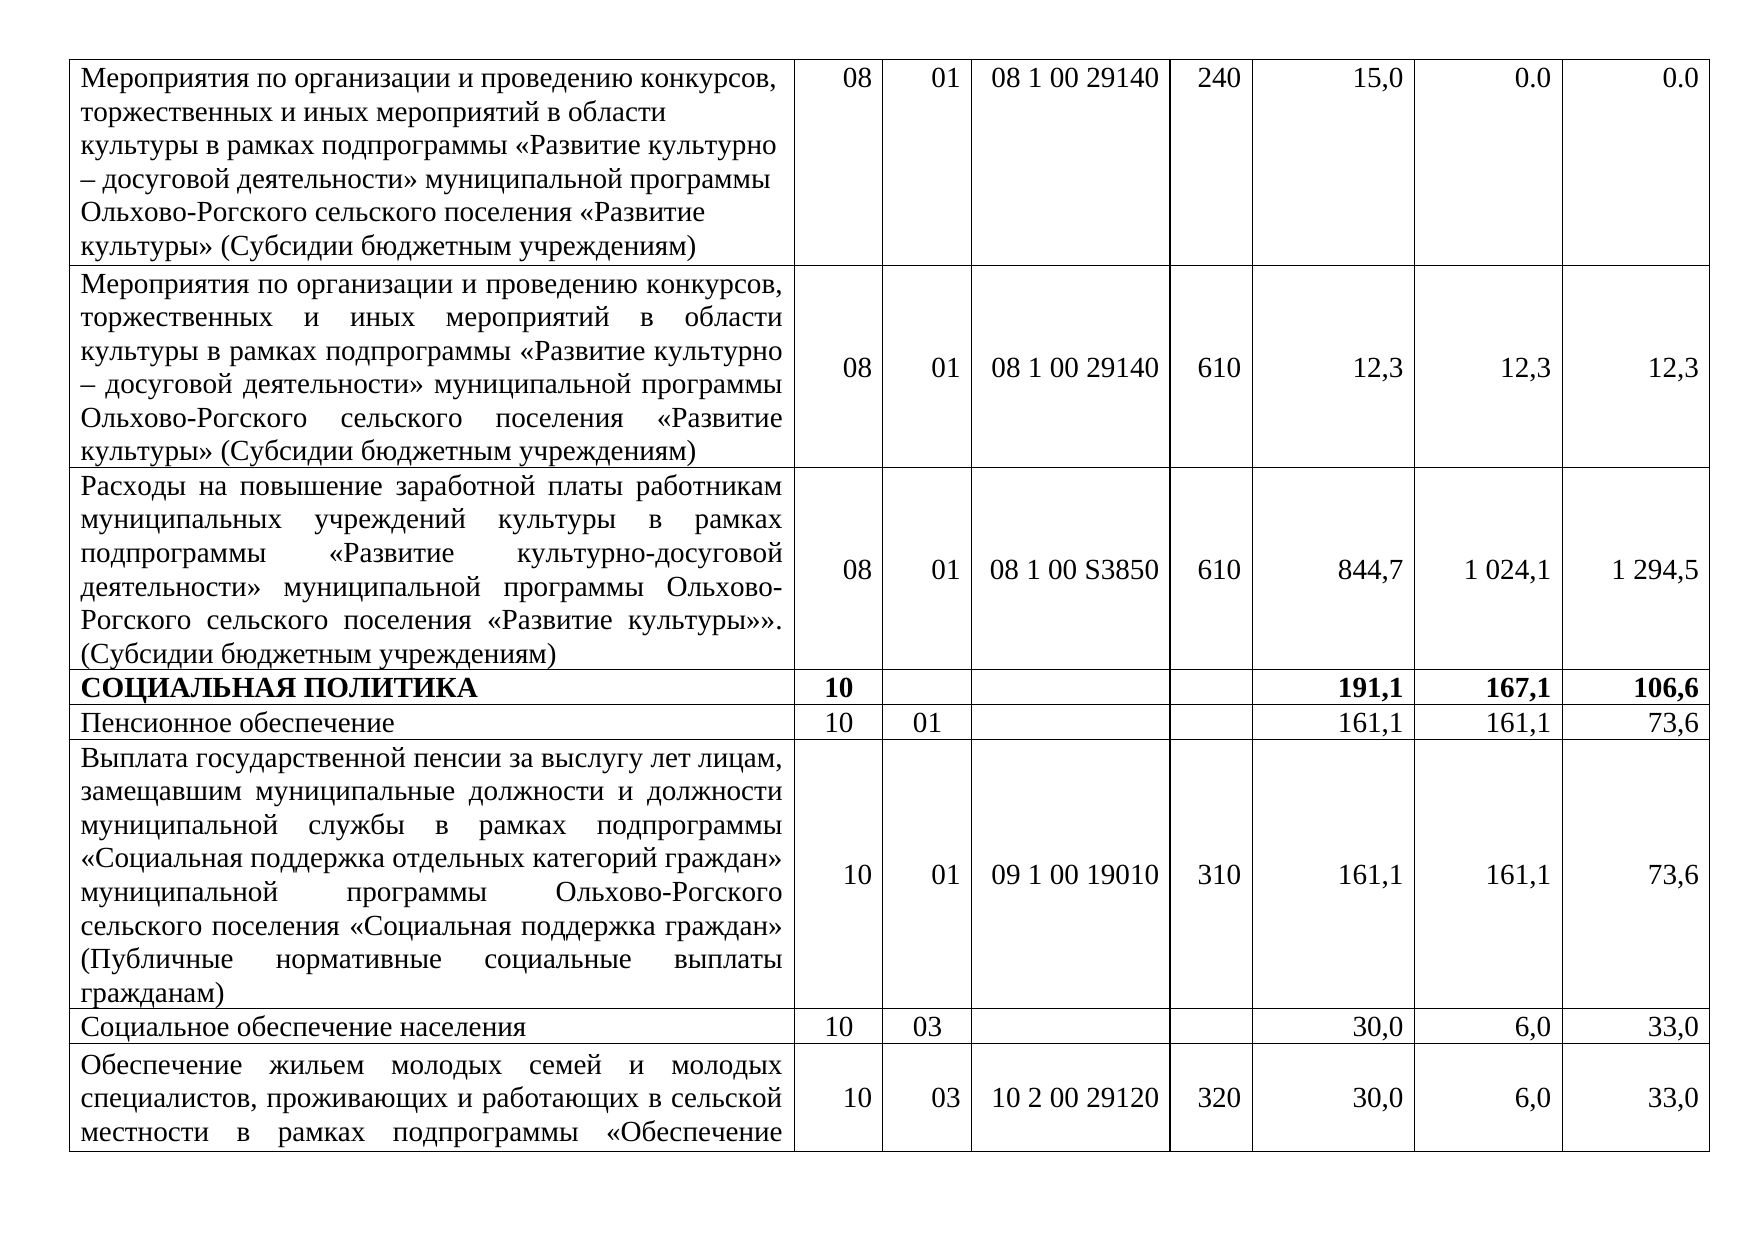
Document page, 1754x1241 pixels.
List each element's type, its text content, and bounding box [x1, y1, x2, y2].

table_cell 10 [795, 1009, 882, 1043]
table_cell 167,1 [1415, 670, 1562, 704]
table_cell 09 1 00 19010 [972, 740, 1169, 1008]
table_cell 310 [1171, 740, 1252, 1008]
table_cell Мероприятия по организации и проведению конкурсов, торжественных и иных мероприятий в области культуры в рамках подпрограммы «Развитие культурно – досуговой деятельности» муниципальной программы Ольхово-Рогского сельского поселения «Развитие культуры» (Субсидии бюджетным учреждениям) [70, 266, 794, 467]
table_cell 0.0 [1415, 60, 1562, 265]
table_cell 0.0 [1563, 60, 1709, 265]
table_cell [1171, 705, 1252, 739]
table_cell [972, 670, 1169, 704]
table_cell 1 294,5 [1563, 468, 1709, 669]
table_cell 106,6 [1563, 670, 1709, 704]
table_cell Расходы на повышение заработной платы работникам муниципальных учреждений культуры в рамках подпрограммы «Развитие культурно-досуговой деятельности» муниципальной программы Ольхово-Рогского сельского поселения «Развитие культуры»». (Субсидии бюджетным учреждениям) [70, 468, 794, 669]
table_cell 12,3 [1563, 266, 1709, 467]
table_cell 12,3 [1415, 266, 1562, 467]
table_cell 15,0 [1253, 60, 1414, 265]
table_cell 01 [883, 705, 971, 739]
table_cell 1 024,1 [1415, 468, 1562, 669]
table_cell 03 [883, 1009, 971, 1043]
table_cell 191,1 [1253, 670, 1414, 704]
table_cell 08 1 00 S3850 [972, 468, 1169, 669]
table_cell 33,0 [1563, 1009, 1709, 1043]
table_cell 03 [883, 1044, 971, 1151]
table_cell [1171, 1009, 1252, 1043]
table_cell 08 1 00 29140 [972, 266, 1169, 467]
table_cell [883, 670, 971, 704]
table_cell 161,1 [1253, 705, 1414, 739]
table_cell 10 2 00 29120 [972, 1044, 1169, 1151]
table_cell 240 [1171, 60, 1252, 265]
table_cell 10 [795, 670, 882, 704]
table_cell 610 [1171, 266, 1252, 467]
table_cell 01 [883, 740, 971, 1008]
table_cell 73,6 [1563, 740, 1709, 1008]
table_cell 161,1 [1253, 740, 1414, 1008]
table_cell 30,0 [1253, 1044, 1414, 1151]
table_cell 01 [883, 468, 971, 669]
table_cell 610 [1171, 468, 1252, 669]
table_cell Выплата государственной пенсии за выслугу лет лицам, замещавшим муниципальные должности и должности муниципальной службы в рамках подпрограммы «Социальная поддержка отдельных категорий граждан» муниципальной программы Ольхово-Рогского сельского поселения «Социальная поддержка граждан» (Публичные нормативные социальные выплаты гражданам) [70, 740, 794, 1008]
table_cell 6,0 [1415, 1044, 1562, 1151]
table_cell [70, 1044, 794, 1151]
table_cell СОЦИАЛЬНАЯ ПОЛИТИКА [70, 670, 794, 704]
table_cell [972, 705, 1169, 739]
table_cell 12,3 [1253, 266, 1414, 467]
table_cell 320 [1171, 1044, 1252, 1151]
table_cell 08 [795, 60, 882, 265]
table_cell [972, 1009, 1169, 1043]
table_cell 161,1 [1415, 705, 1562, 739]
table_cell 10 [795, 1044, 882, 1151]
table_cell 08 1 00 29140 [972, 60, 1169, 265]
table_cell Пенсионное обеспечение [70, 705, 794, 739]
table_cell 33,0 [1563, 1044, 1709, 1151]
table_cell Социальное обеспечение населения [70, 1009, 794, 1043]
table_cell 08 [795, 468, 882, 669]
table_cell [1171, 670, 1252, 704]
table_cell 6,0 [1415, 1009, 1562, 1043]
table_cell 10 [795, 705, 882, 739]
table_cell 10 [795, 740, 882, 1008]
table_cell Мероприятия по организации и проведению конкурсов, торжественных и иных мероприятий в области культуры в рамках подпрограммы «Развитие культурно – досуговой деятельности» муниципальной программы Ольхово-Рогского сельского поселения «Развитие культуры» (Субсидии бюджетным учреждениям) [70, 60, 794, 265]
table_cell 844,7 [1253, 468, 1414, 669]
table_cell 73,6 [1563, 705, 1709, 739]
table_cell 01 [883, 266, 971, 467]
table_cell 08 [795, 266, 882, 467]
table_cell 01 [883, 60, 971, 265]
table_cell 161,1 [1415, 740, 1562, 1008]
table_cell 30,0 [1253, 1009, 1414, 1043]
